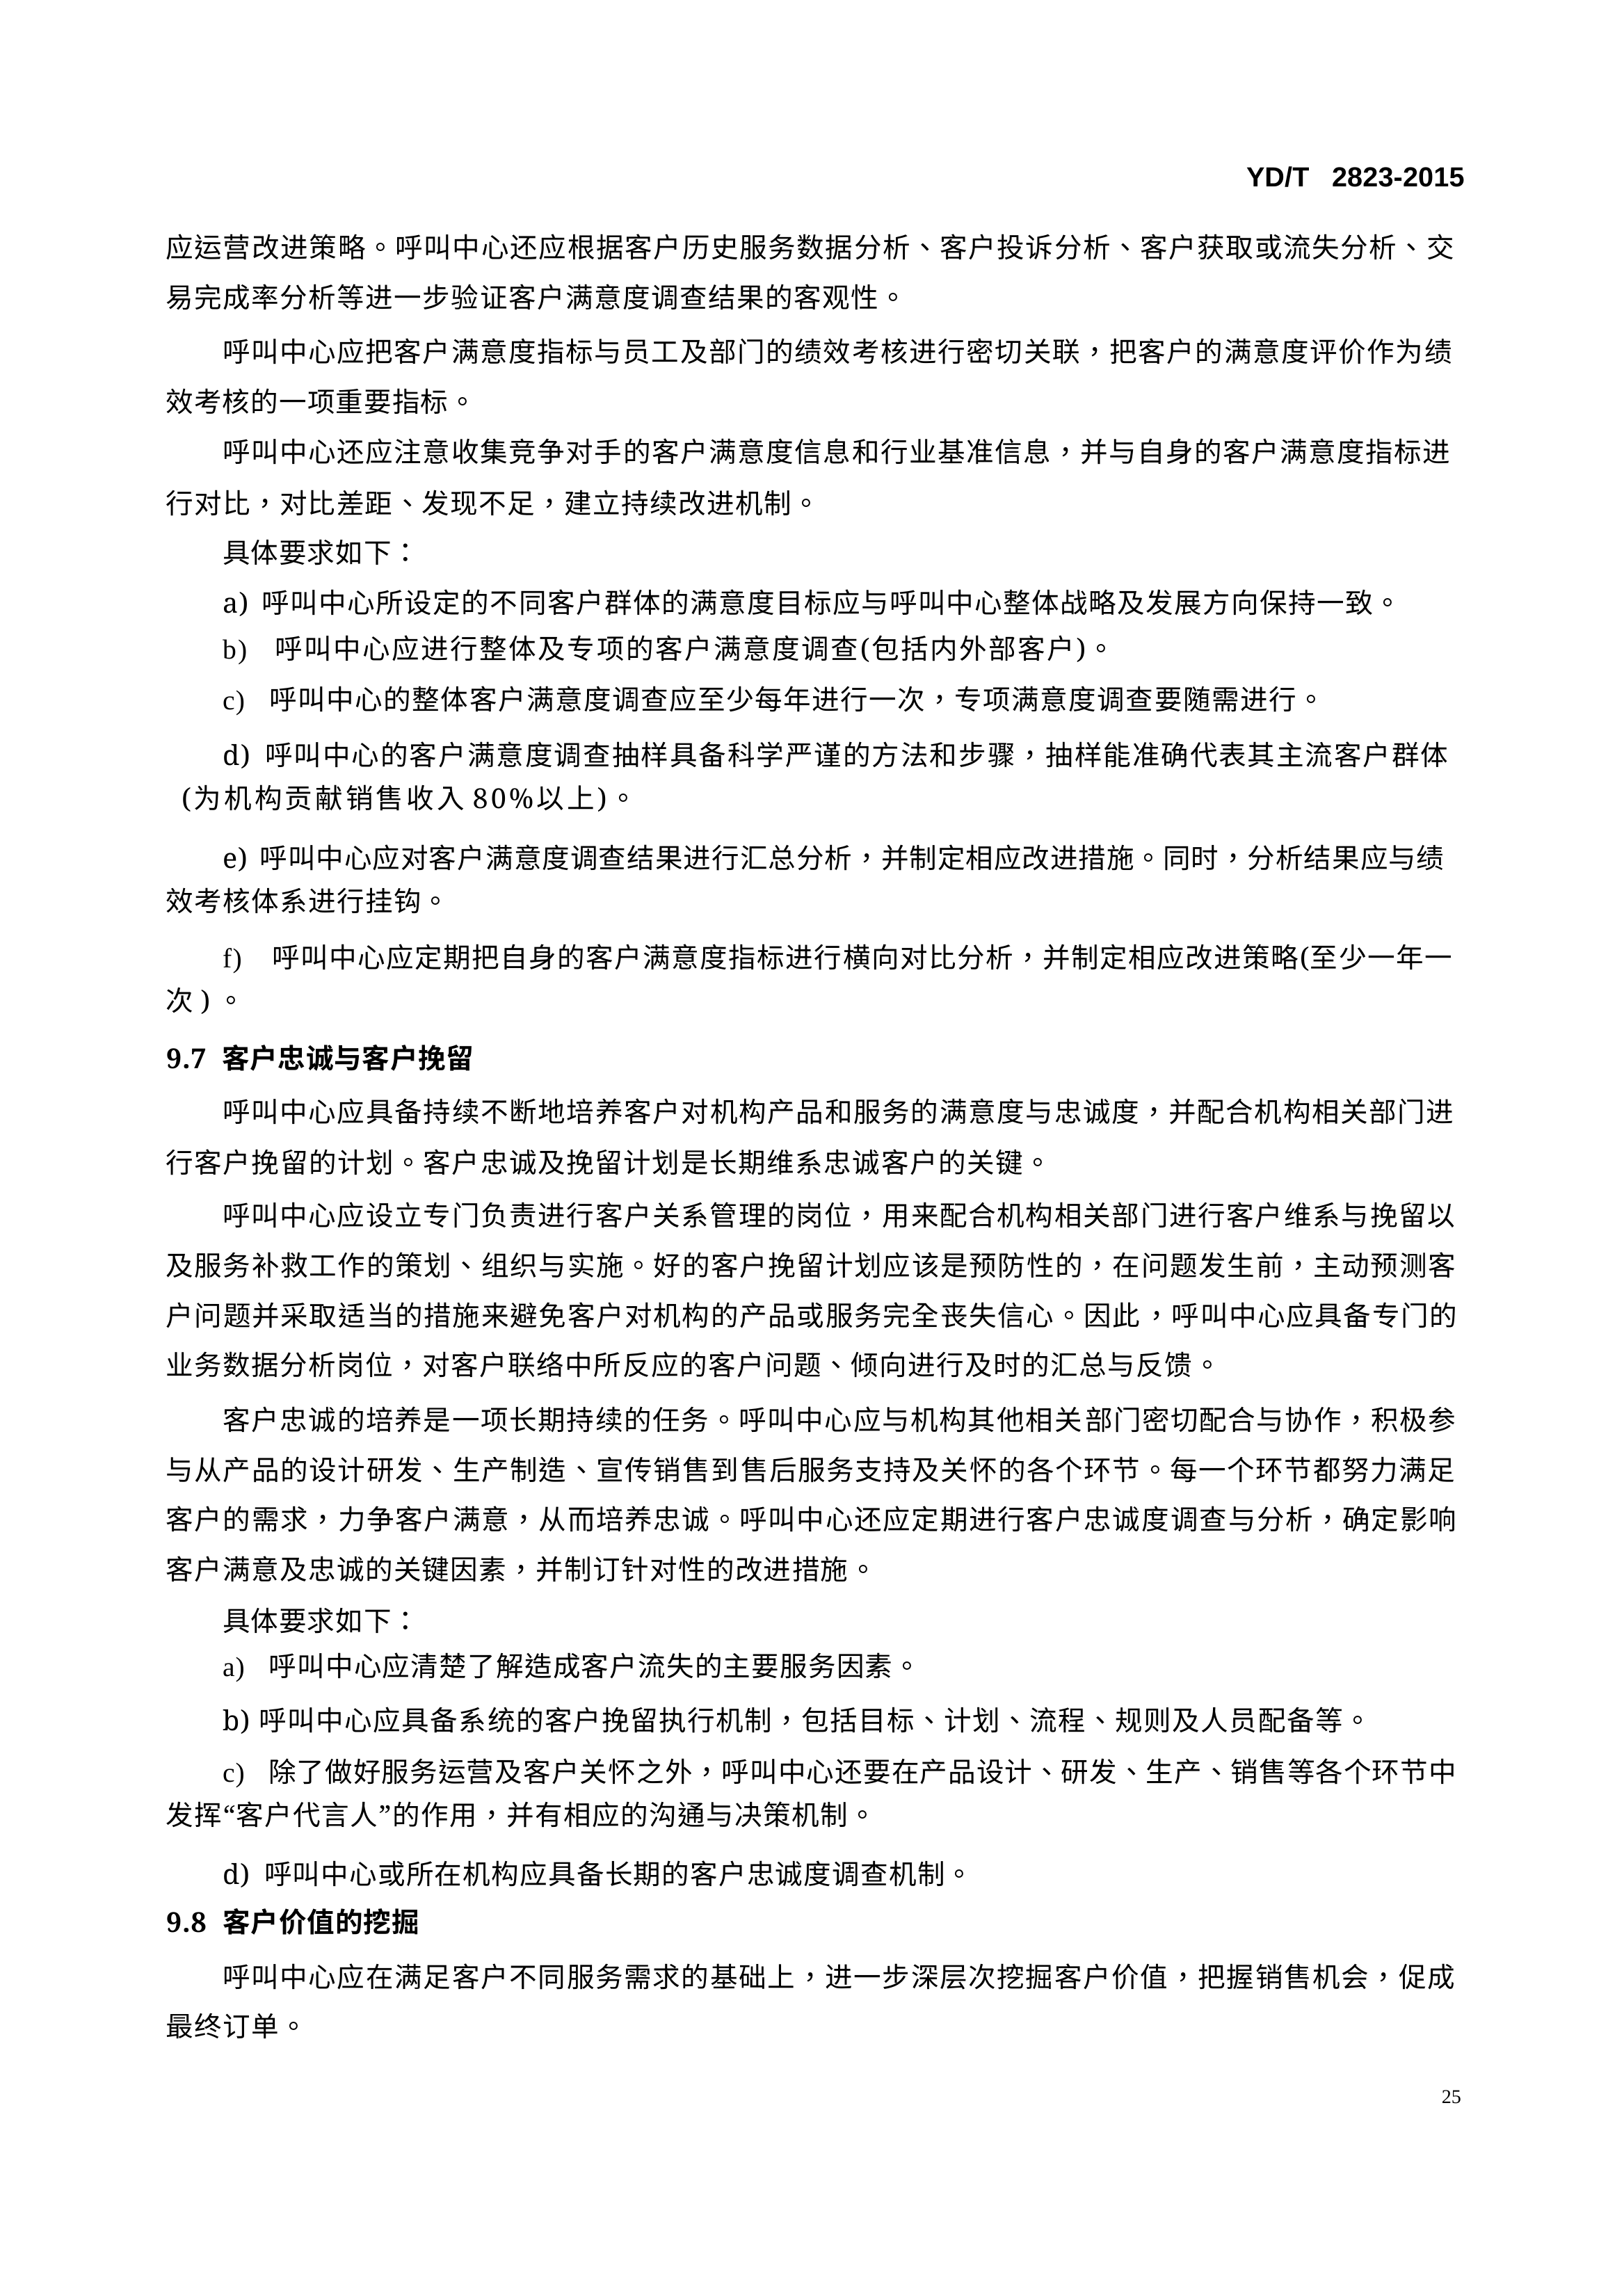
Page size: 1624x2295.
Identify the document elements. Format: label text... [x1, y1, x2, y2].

text 客户忠诚的培养是一项长期持续的任务。呼叫中心应与机构其他相关部门密切配合与协作，积极参 与从产品的设计研发、生产制造、宣传销售到售后服务支持及关怀的各个环节。每一个环节都努力满足 客户的需求，力争客户满意，从而培养忠诚。呼叫中心还应定期进行客户忠诚度调查与分析，确定影响 客户满意及忠诚的关键因素，并制订针对性的改进措施。 [166, 1401, 1456, 1588]
text 具体要求如下： [223, 1604, 1465, 1638]
text e) 呼叫中心应对客户满意度调查结果进行汇总分析，并制定相应改进措施。同时，分析结果应与绩 效考核体系进行挂钩。 [166, 839, 1455, 919]
text 呼叫中心应具备持续不断地培养客户对机构产品和服务的满意度与忠诚度，并配合机构相关部门进 行客户挽留的计划。客户忠诚及挽留计划是长期维系忠诚客户的关键。 [166, 1093, 1455, 1181]
text b) 呼叫中心应具备系统的客户挽留执行机制，包括目标、计划、流程、规则及人员配备等。 [223, 1703, 1465, 1737]
text a) 呼叫中心所设定的不同客户群体的满意度目标应与呼叫中心整体战略及发展方向保持一致。 [223, 585, 1465, 620]
text c) 呼叫中心的整体客户满意度调查应至少每年进行一次，专项满意度调查要随需进行。 [223, 683, 1465, 716]
text 呼叫中心还应注意收集竞争对手的客户满意度信息和行业基准信息，并与自身的客户满意度指标进 行对比，对比差距、发现不足，建立持续改进机制。 [166, 433, 1452, 522]
text c) 除了做好服务运营及客户关怀之外，呼叫中心还要在产品设计、研发、生产、销售等各个环节中 发挥“客户代言人”的作用，并有相应的沟通与决策机制。 [166, 1753, 1457, 1833]
text a) 呼叫中心应清楚了解造成客户流失的主要服务因素。 [223, 1650, 1465, 1683]
text 9.7 客户忠诚与客户挽留 [166, 1040, 1465, 1075]
text 呼叫中心应在满足客户不同服务需求的基础上，进一步深层次挖掘客户价值，把握销售机会，促成 最终订单。 [166, 1958, 1458, 2045]
text 9.8 客户价值的挖掘 [166, 1904, 1465, 1939]
text 应运营改进策略。呼叫中心还应根据客户历史服务数据分析、客户投诉分析、客户获取或流失分析、交 易完成率分析等进一步验证客户满意度调查结果的客观性。 [166, 228, 1455, 316]
text d) 呼叫中心或所在机构应具备长期的客户忠诚度调查机制。 [223, 1857, 1465, 1891]
text b) 呼叫中心应进行整体及专项的客户满意度调查(包括内外部客户)。 [223, 632, 1465, 666]
text d) 呼叫中心的客户满意度调查抽样具备科学严谨的方法和步骤，抽样能准确代表其主流客户群体 (为机构贡献销售收入80%以上)。 [182, 736, 1457, 816]
text f) 呼叫中心应定期把自身的客户满意度指标进行横向对比分析，并制定相应改进策略(至少一年一 次 ) 。 [166, 938, 1458, 1019]
text 呼叫中心应把客户满意度指标与员工及部门的绩效考核进行密切关联，把客户的满意度评价作为绩 效考核的一项重要指标。 [166, 332, 1454, 420]
text 具体要求如下： [223, 536, 1465, 570]
text 呼叫中心应设立专门负责进行客户关系管理的岗位，用来配合机构相关部门进行客户维系与挽留以 及服务补救工作的策划、组织与实施。好的客户挽留计划应该是预防性的，在问题发生前，主动预测客 户问题并采取适当的措施来避免客户对机构的产品或服务完全丧失信心。因此，呼叫中心应具备专门的 业务数据分析岗位，对客户联络中所反应的客户问题、倾向进行及时的汇总与反馈。 [166, 1196, 1458, 1383]
